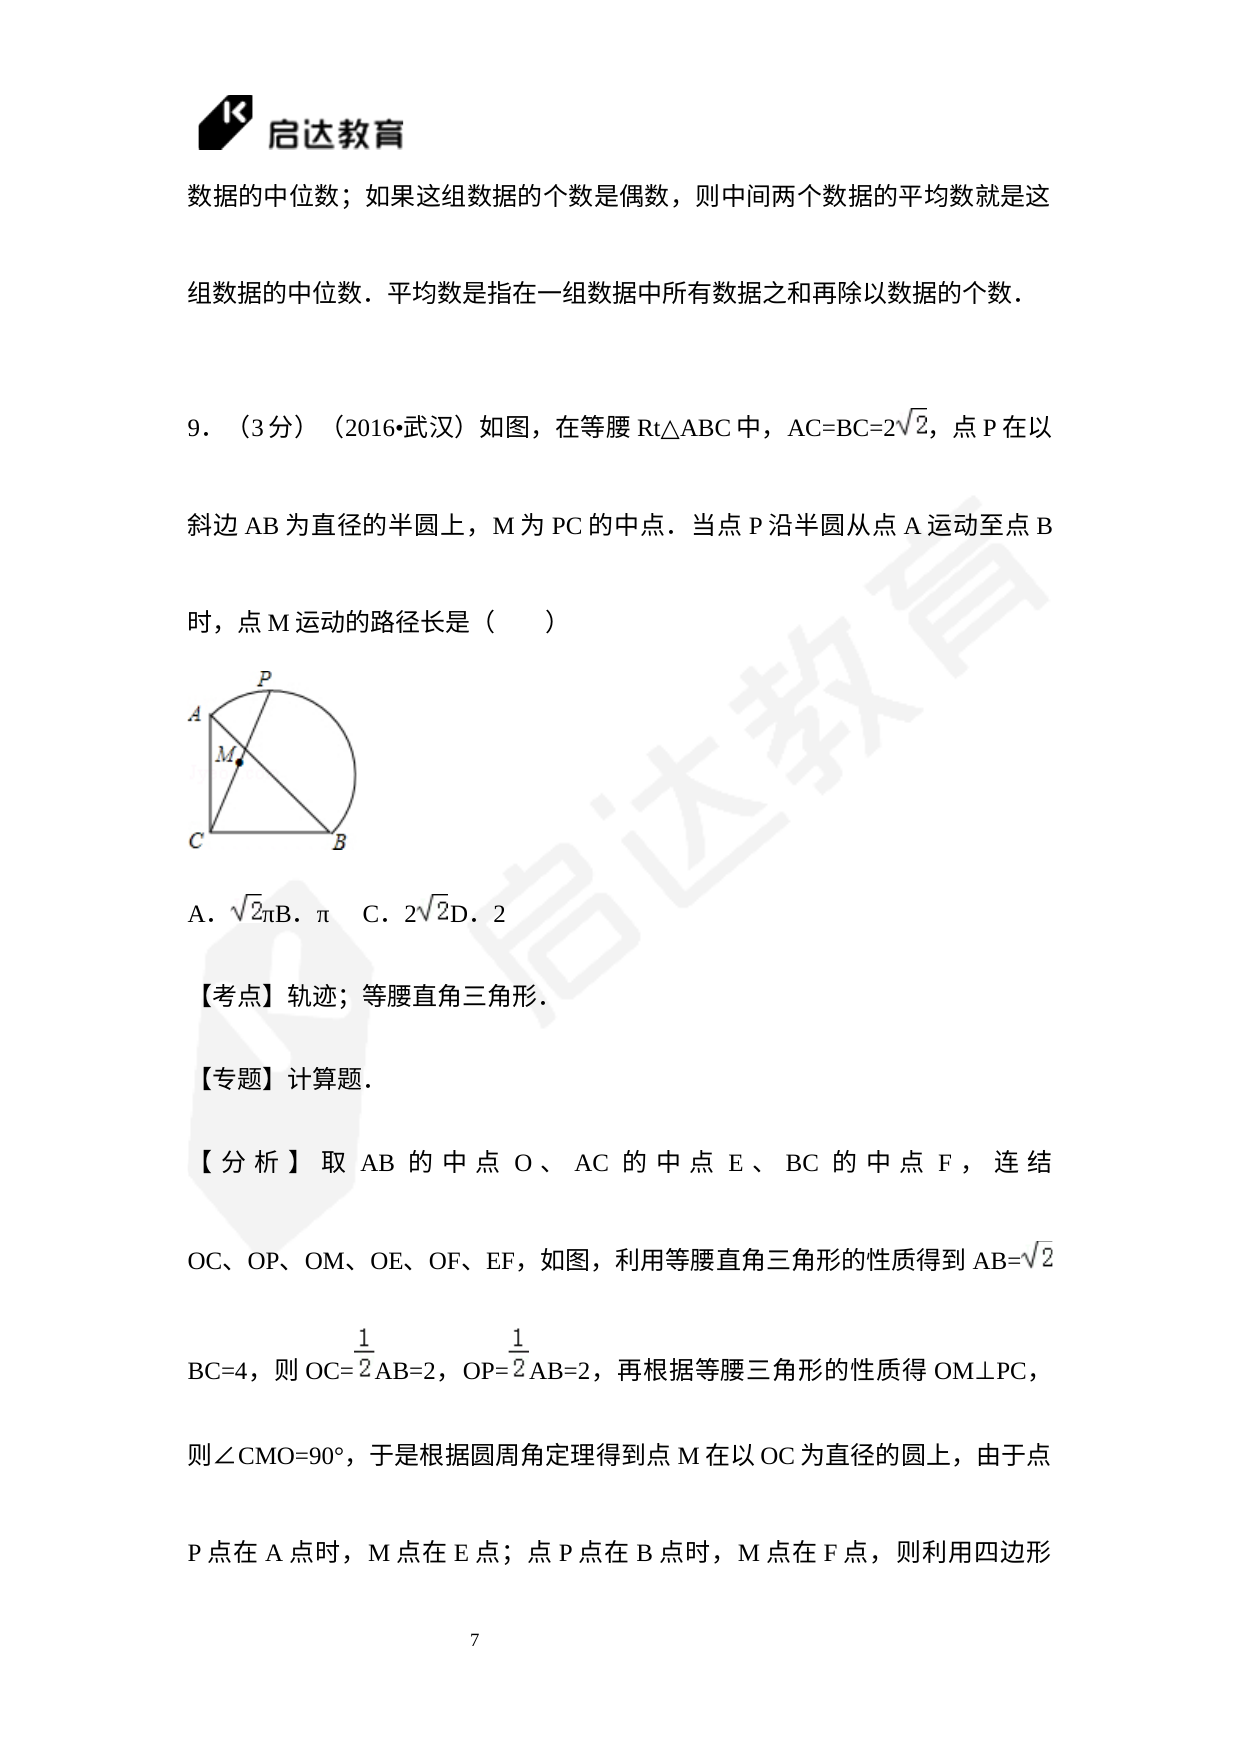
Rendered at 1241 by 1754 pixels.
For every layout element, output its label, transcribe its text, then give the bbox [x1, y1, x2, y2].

text 9．（3分）（2016•武汉）如图，在等腰Rt△ABC中，AC=BC=2，点P在以斜边AB为直径的半圆上，M为PC的中点．当点P沿半圆从点A运动至点B时，点M运动的路径长是（ ） [187, 393, 1053, 653]
picture [416, 894, 448, 923]
picture [508, 1324, 529, 1380]
text 【考点】轨迹；等腰直角三角形． [187, 962, 1053, 1027]
picture [198, 95, 404, 150]
text A．π B．π C．2 D．2 [187, 879, 1053, 944]
picture [187, 671, 357, 850]
picture [230, 894, 262, 923]
picture [895, 408, 927, 437]
picture [354, 1324, 375, 1380]
text 【专题】计算题． [187, 1045, 1053, 1110]
picture [1021, 1241, 1053, 1270]
